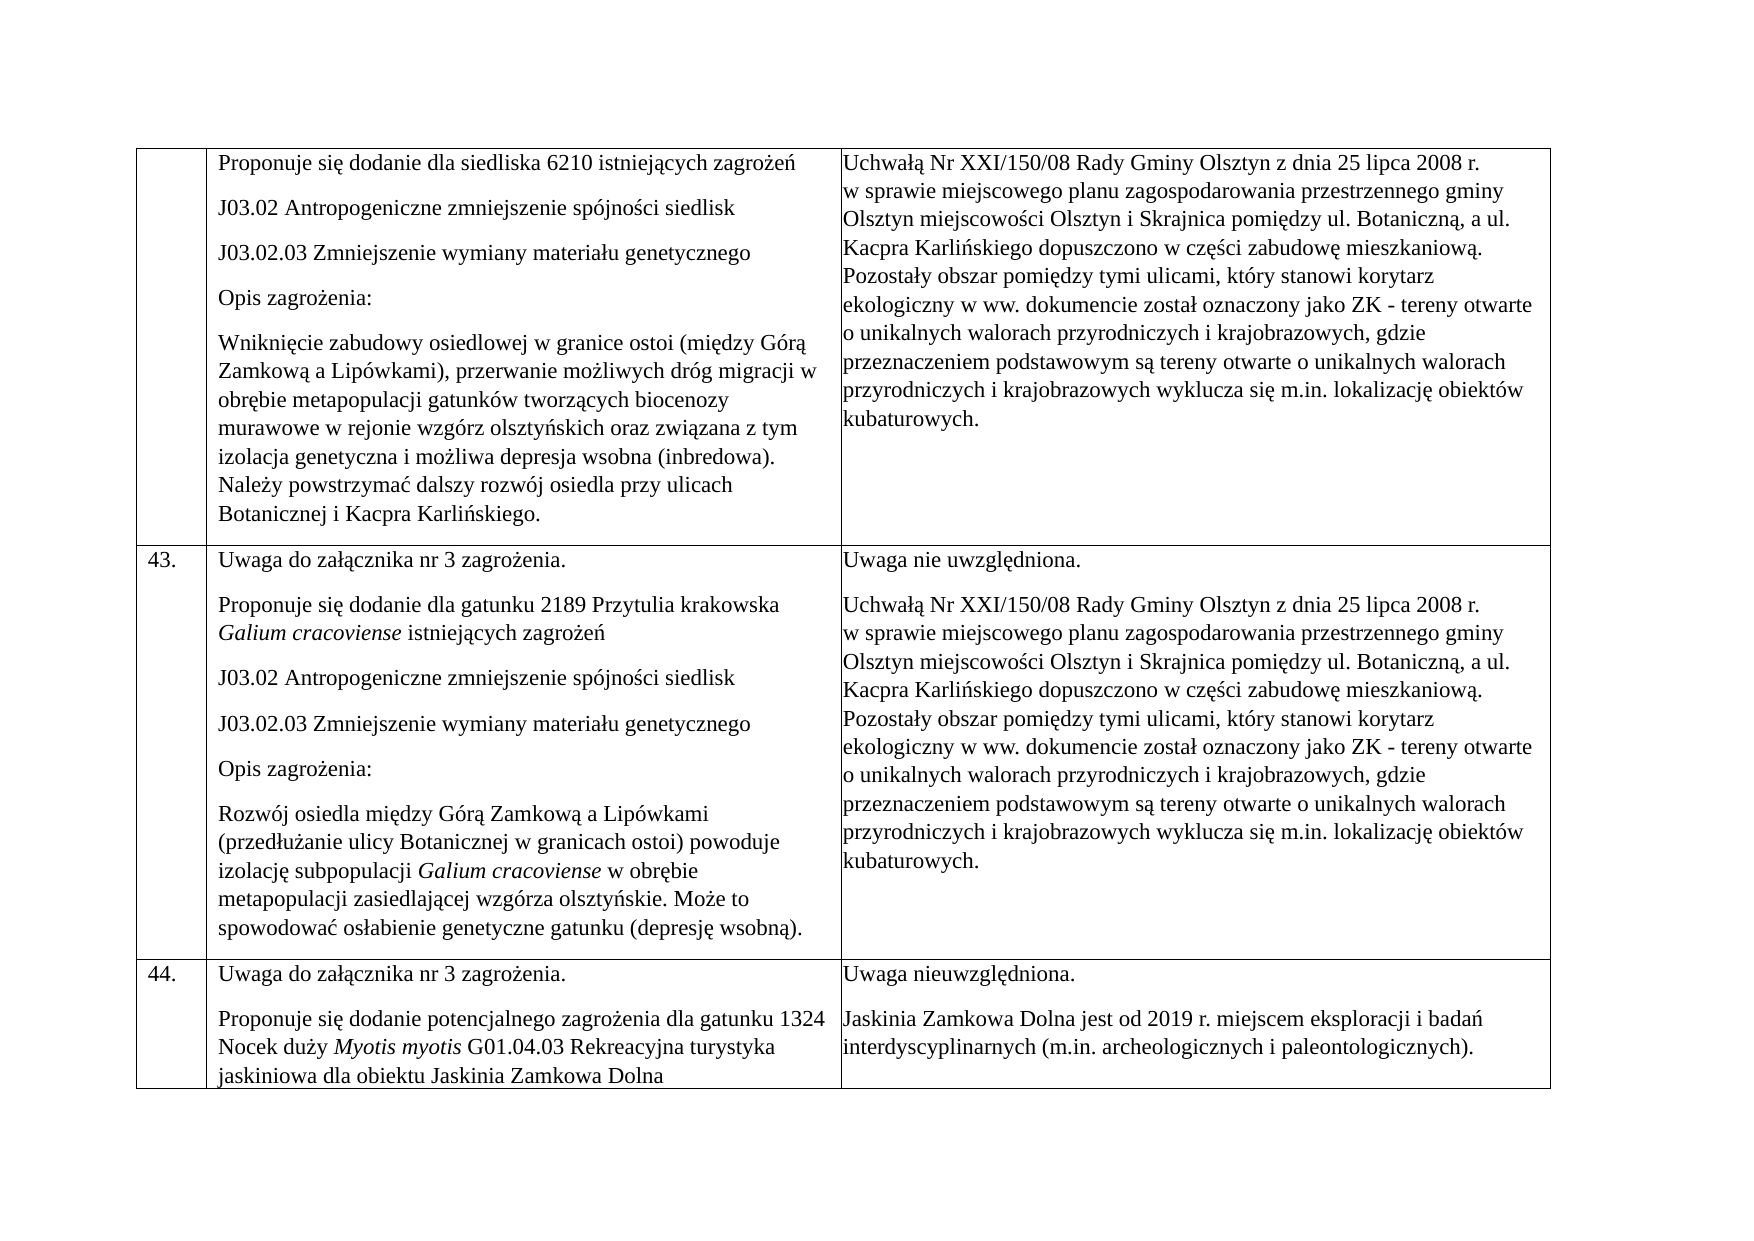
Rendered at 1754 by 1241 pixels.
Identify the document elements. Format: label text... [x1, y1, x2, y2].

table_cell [207, 149, 841, 545]
table_cell [137, 546, 206, 959]
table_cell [842, 149, 1550, 545]
table_cell Uwaga do załącznika nr 3 zagrożenia. Proponuje się dodanie dla gatunku 2189 Przytulia krakowska Galium cracoviense istniejących zagrożeń J03.02 Antropogeniczne zmniejszenie spójności siedlisk J03.02.03 Zmniejszenie wymiany materiału genetycznego Opis zagrożenia: Rozwój osiedla między Górą Zamkową a Lipówkami (przedłużanie ulicy Botanicznej w granicach ostoi) powoduje izolację subpopulacji Galium cracoviense w obrębie metapopulacji zasiedlającej wzgórza olsztyńskie. Może to spowodować osłabienie genetyczne gatunku (depresję wsobną). [207, 546, 841, 959]
table_cell [137, 960, 206, 1088]
table_cell [137, 149, 206, 545]
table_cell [842, 960, 1550, 1088]
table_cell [207, 960, 841, 1088]
